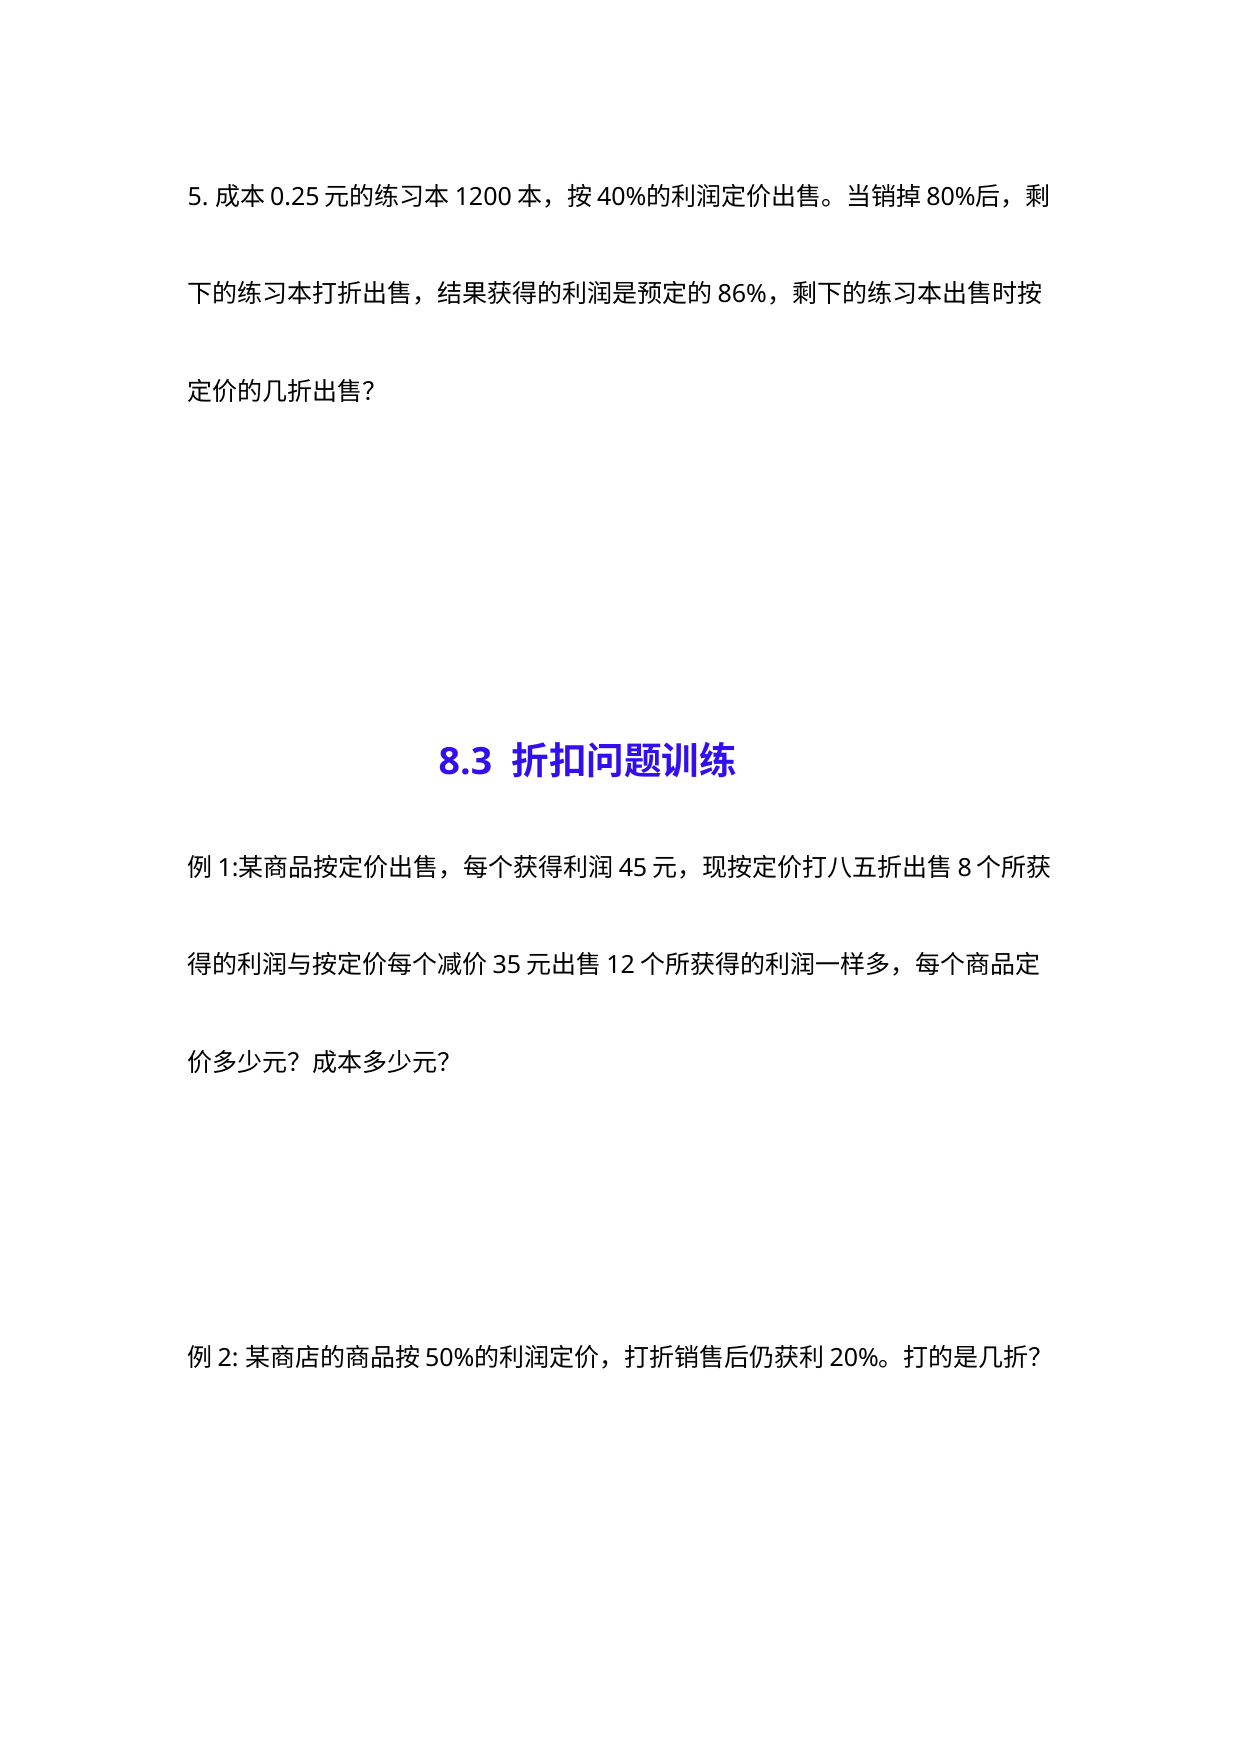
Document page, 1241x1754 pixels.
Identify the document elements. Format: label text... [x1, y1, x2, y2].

text 例1:某商品按定价出售，每个获得利润45元，现按定价打八五折出售8个所获得的利润与按定价每个减价35元出售12个所获得的利润一样多，每个商品定价多少元？成本多少元？ [187, 833, 1053, 1093]
text 例2: 某商店的商品按50%的利润定价，打折销售后仍获利20%。打的是几折？ [187, 1323, 1053, 1388]
text 5. 成本0.25元的练习本1200本，按40%的利润定价出售。当销掉80%后，剩下的练习本打折出售，结果获得的利润是预定的86%，剩下的练习本出售时按定价的几折出售？ [187, 162, 1053, 422]
